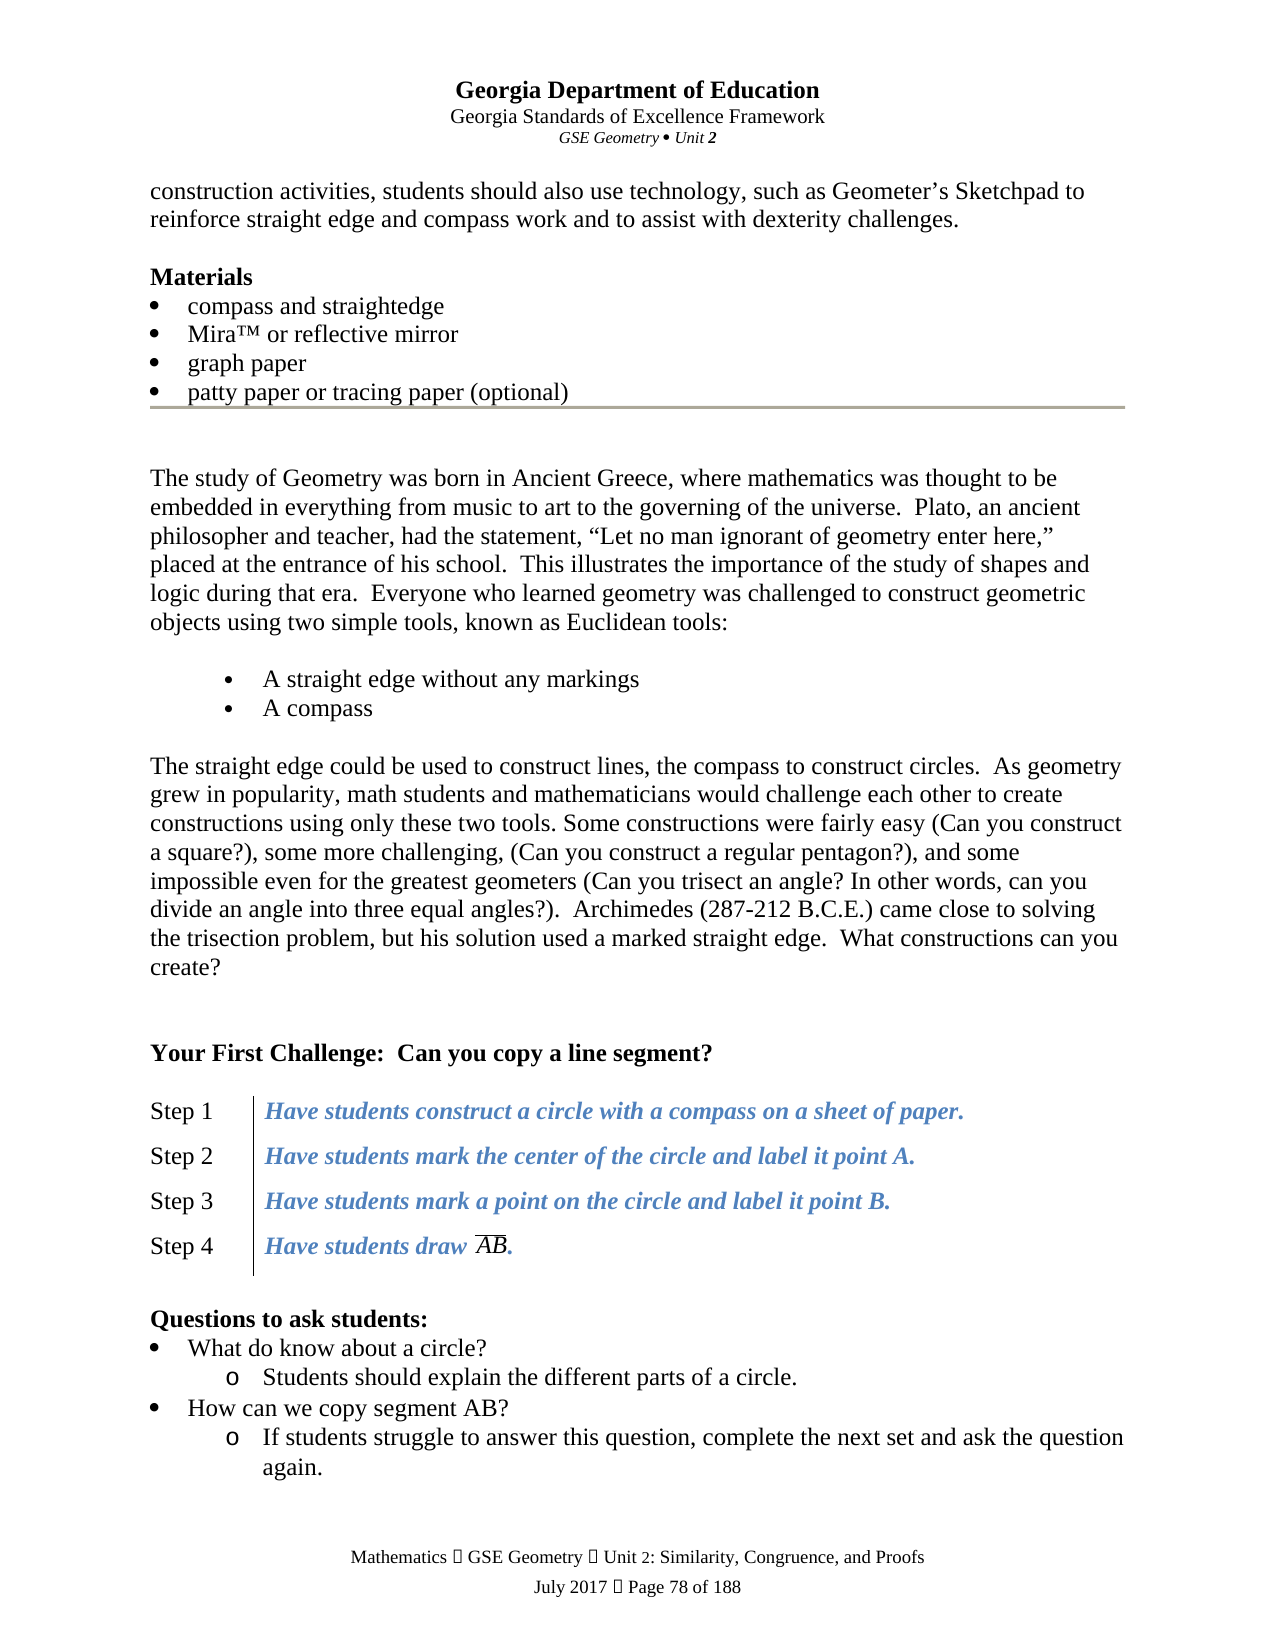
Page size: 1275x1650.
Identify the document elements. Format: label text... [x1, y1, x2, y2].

list A straight edge without any markings [225, 664, 1125, 693]
list Students should explain the different parts of a circle. [225, 1362, 1125, 1393]
table_cell Have students draw . [254, 1231, 1136, 1276]
table_header Have students construct a circle with a compass on a sheet of paper. [254, 1096, 1136, 1141]
table_cell Step 3 [139, 1186, 253, 1231]
list patty paper or tracing paper (optional) [150, 377, 1125, 405]
text Your First Challenge: Can you copy a line segment? [150, 1038, 1125, 1067]
table_cell Step 4 [139, 1231, 253, 1276]
table_cell Step 2 [139, 1141, 253, 1186]
list A compass [225, 693, 1125, 722]
table_cell Have students mark a point on the circle and label it point B. [254, 1186, 1136, 1231]
list How can we copy segment AB? [150, 1393, 1125, 1422]
text Questions to ask students: [150, 1304, 1125, 1333]
list If students struggle to answer this question, complete the next set and ask the question again. [225, 1422, 1125, 1481]
table_header Step 1 [139, 1096, 253, 1141]
text The study of Geometry was born in Ancient Greece, where mathematics was thought to be embedded in everything from music to art to the governing of the universe. Plato, an ancient philosopher and teacher, had the statement, “Let no man ignorant of geometry enter here,” placed at the entrance of his school. This illustrates the importance of the study of shapes and logic during that era. Everyone who learned geometry was challenged to construct geometric objects using two simple tools, known as Euclidean tools: [150, 463, 1125, 636]
list Mira™ or reflective mirror [150, 319, 1125, 348]
text Materials [150, 262, 1125, 291]
list compass and straightedge [150, 291, 1125, 319]
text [150, 176, 1125, 233]
table_cell Have students mark the center of the circle and label it point A. [254, 1141, 1136, 1186]
list graph paper [150, 348, 1125, 377]
list What do know about a circle? [150, 1333, 1125, 1362]
text The straight edge could be used to construct lines, the compass to construct circles. As geometry grew in popularity, math students and mathematicians would challenge each other to create constructions using only these two tools. Some constructions were fairly easy (Can you construct a square?), some more challenging, (Can you construct a regular pentagon?), and some impossible even for the greatest geometers (Can you trisect an angle? In other words, can you divide an angle into three equal angles?). Archimedes (287-212 B.C.E.) came close to solving the trisection problem, but his solution used a marked straight edge. What constructions can you create? [150, 751, 1125, 981]
